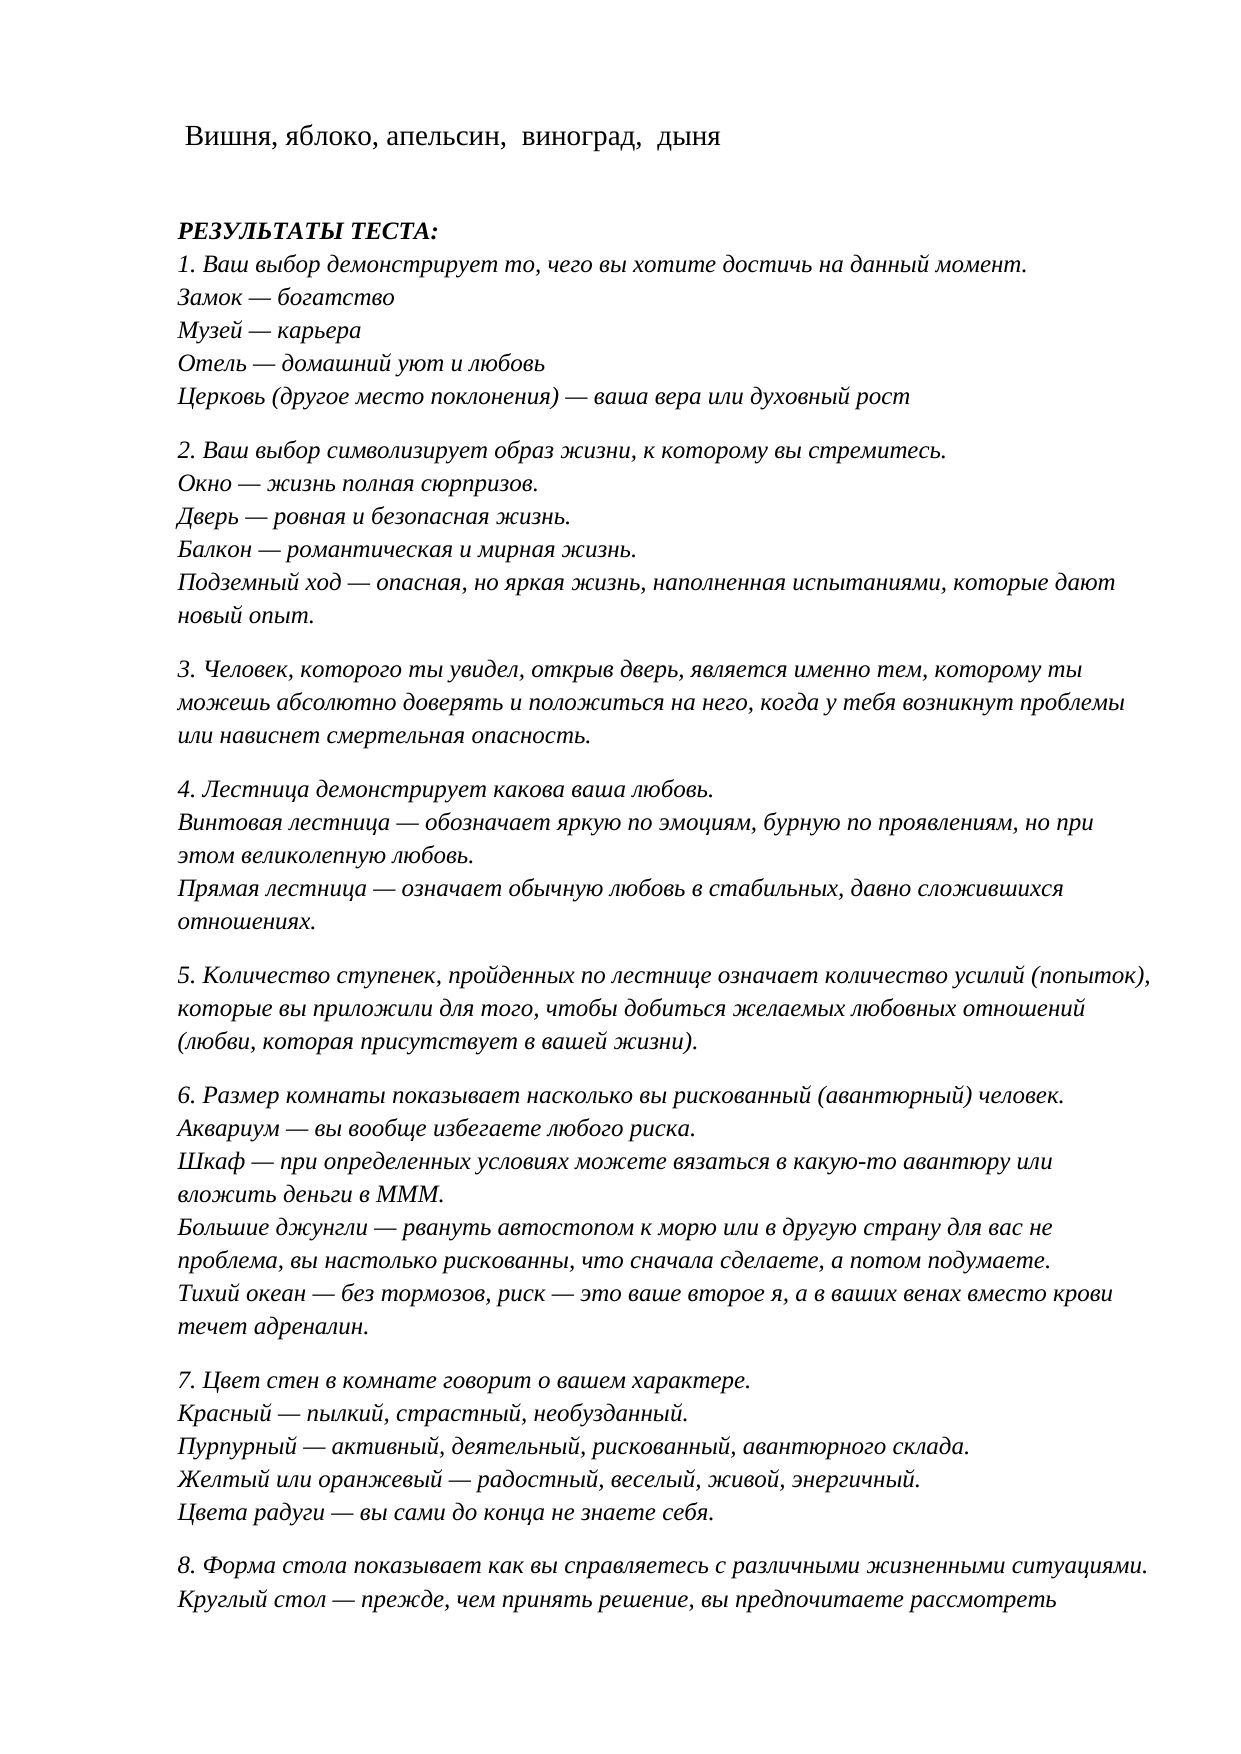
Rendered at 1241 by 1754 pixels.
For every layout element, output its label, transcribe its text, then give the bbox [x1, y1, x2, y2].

text РЕЗУЛЬТАТЫ ТЕСТА: 1. Ваш выбор демонстрирует то, чего вы хотите достичь на данный момент. Замок — богатство Музей — карьера Отель — домашний уют и любовь Церковь (другое место поклонения) — ваша вера или духовный рост [177, 216, 1152, 410]
text 5. Количество ступенек, пройденных по лестнице означает количество усилий (попыток), которые вы приложили для того, чтобы добиться желаемых любовных отношений (любви, которая присутствует в вашей жизни). [177, 960, 1152, 1054]
text 3. Человек, которого ты увидел, открыв дверь, является именно тем, которому ты можешь абсолютно доверять и положиться на него, когда у тебя возникнут проблемы или нависнет смертельная опасность. [177, 654, 1152, 749]
text 7. Цвет стен в комнате говорит о вашем характере. Красный — пылкий, страстный, необузданный. Пурпурный — активный, деятельный, рискованный, авантюрного склада. Желтый или оранжевый — радостный, веселый, живой, энергичный. Цвета радуги — вы сами до конца не знаете себя. [177, 1365, 1152, 1526]
text 6. Размер комнаты показывает насколько вы рискованный (авантюрный) человек. Аквариум — вы вообще избегаете любого риска. Шкаф — при определенных условиях можете вязаться в какую-то авантюру или вложить деньги в МММ. Большие джунгли — рвануть автостопом к морю или в другую страну для вас не проблема, вы настолько рискованны, что сначала сделаете, а потом подумаете. Тихий океан — без тормозов, риск — это ваше второе я, а в ваших венах вместо крови течет адреналин. [177, 1080, 1152, 1339]
text 2. Ваш выбор символизирует образ жизни, к которому вы стремитесь. Окно — жизнь полная сюрпризов. Дверь — ровная и безопасная жизнь. Балкон — романтическая и мирная жизнь. Подземный ход — опасная, но яркая жизнь, наполненная испытаниями, которые дают новый опыт. [177, 435, 1152, 629]
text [177, 1551, 1152, 1612]
text 4. Лестница демонстрирует какова ваша любовь. Винтовая лестница — обозначает яркую по эмоциям, бурную по проявлениям, но при этом великолепную любовь. Прямая лестница — означает обычную любовь в стабильных, давно сложившихся отношениях. [177, 774, 1152, 935]
text Вишня, яблоко, апельсин, виноград, дыня [177, 118, 1152, 152]
